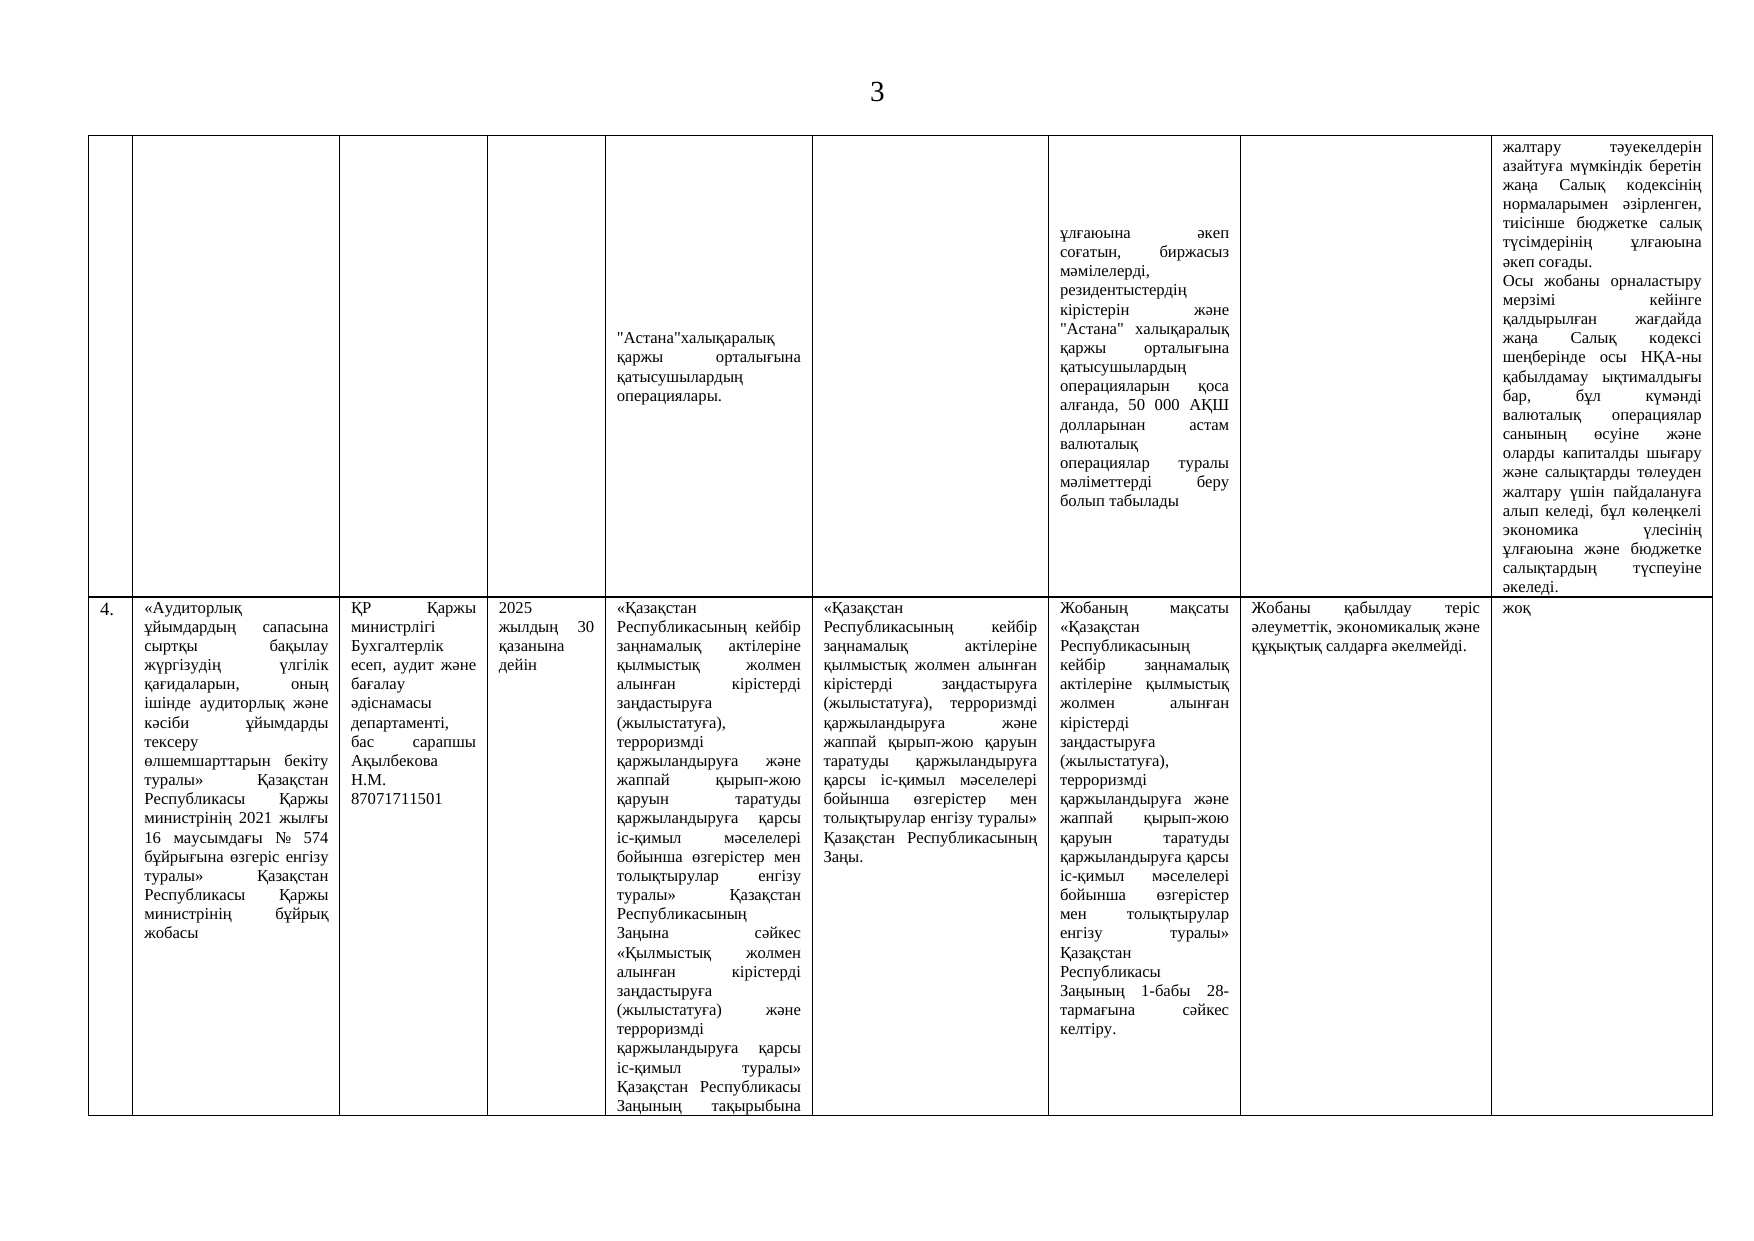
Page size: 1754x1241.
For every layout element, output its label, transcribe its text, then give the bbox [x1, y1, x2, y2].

table_cell жоқ [1492, 598, 1712, 1115]
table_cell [340, 136, 487, 596]
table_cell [813, 136, 1048, 596]
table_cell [1492, 136, 1712, 596]
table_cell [606, 136, 812, 596]
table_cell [1049, 136, 1240, 596]
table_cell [488, 136, 605, 596]
table_cell 3. [89, 136, 132, 596]
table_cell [133, 136, 339, 596]
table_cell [488, 598, 605, 1115]
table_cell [1241, 598, 1491, 1115]
table_cell 4. [89, 598, 132, 1115]
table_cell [1241, 136, 1491, 596]
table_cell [340, 598, 487, 1115]
